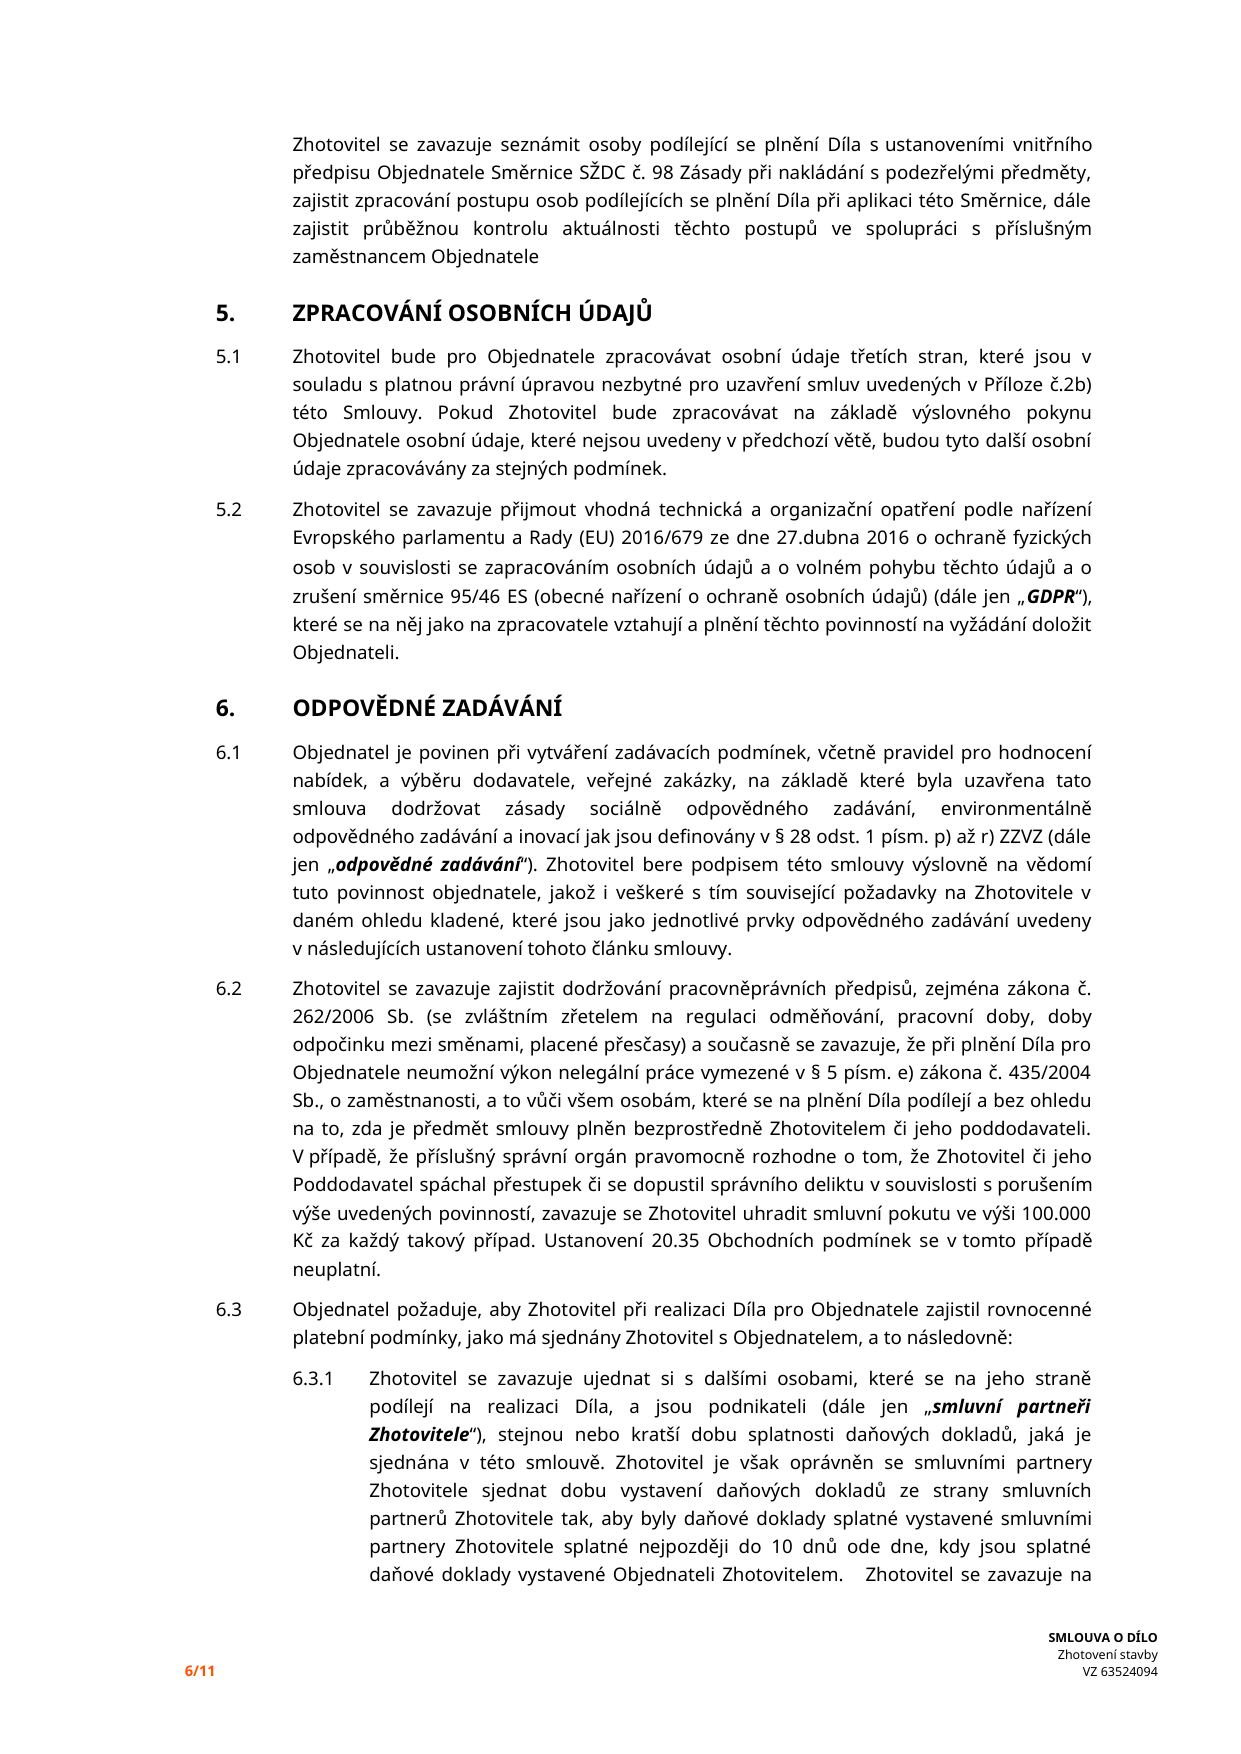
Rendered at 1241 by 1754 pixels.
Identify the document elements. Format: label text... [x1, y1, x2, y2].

text Zhotovitel se zavazuje přijmout vhodná technická a organizační opatření podle nařízení Evropského parlamentu a Rady (EU) 2016/679 ze dne 27.dubna 2016 o ochraně fyzických osob v souvislosti se zapracováním osobních údajů a o volném pohybu těchto údajů a o zrušení směrnice 95/46 ES (obecné nařízení o ochraně osobních údajů) (dále jen „GDPR“), které se na něj jako na zpracovatele vztahují a plnění těchto povinností na vyžádání doložit Objednateli. [216, 496, 1093, 664]
text Objednatel požaduje, aby Zhotovitel při realizaci Díla pro Objednatele zajistil rovnocenné platební podmínky, jako má sjednány Zhotovitel s Objednatelem, a to následovně: [216, 1296, 1093, 1350]
list Zhotovitel se zavazuje seznámit osoby podílející se plnění Díla s ustanoveními vnitřního předpisu Objednatele Směrnice SŽDC č. 98 Zásady při nakládání s podezřelými předměty, zajistit zpracování postupu osob podílejících se plnění Díla při aplikaci této Směrnice, dále zajistit průběžnou kontrolu aktuálnosti těchto postupů ve spolupráci s příslušným zaměstnancem Objednatele [292, 132, 1093, 269]
text Zhotovitel se zavazuje zajistit dodržování pracovněprávních předpisů, zejména zákona č. 262/2006 Sb. (se zvláštním zřetelem na regulaci odměňování, pracovní doby, doby odpočinku mezi směnami, placené přesčasy) a současně se zavazuje, že při plnění Díla pro Objednatele neumožní výkon nelegální práce vymezené v § 5 písm. e) zákona č. 435/2004 Sb., o zaměstnanosti, a to vůči všem osobám, které se na plnění Díla podílejí a bez ohledu na to, zda je předmět smlouvy plněn bezprostředně Zhotovitelem či jeho poddodavateli. V případě, že příslušný správní orgán pravomocně rozhodne o tom, že Zhotovitel či jeho Poddodavatel spáchal přestupek či se dopustil správního deliktu v souvislosti s porušením výše uvedených povinností, zavazuje se Zhotovitel uhradit smluvní pokutu ve výši 100.000 Kč za každý takový případ. Ustanovení 20.35 Obchodních podmínek se v tomto případě neuplatní. [216, 976, 1093, 1281]
text ODPOVĚDNÉ ZADÁVÁNÍ [216, 692, 1093, 723]
text Objednatel je povinen při vytváření zadávacích podmínek, včetně pravidel pro hodnocení nabídek, a výběru dodavatele, veřejné zakázky, na základě které byla uzavřena tato smlouva dodržovat zásady sociálně odpovědného zadávání, environmentálně odpovědného zadávání a inovací jak jsou definovány v § 28 odst. 1 písm. p) až r) ZZVZ (dále jen „odpovědné zadávání“). Zhotovitel bere podpisem této smlouvy výslovně na vědomí tuto povinnost objednatele, jakož i veškeré s tím související požadavky na Zhotovitele v daném ohledu kladené, které jsou jako jednotlivé prvky odpovědného zadávání uvedeny v následujících ustanovení tohoto článku smlouvy. [216, 739, 1093, 961]
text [292, 1365, 1093, 1587]
text Zhotovitel bude pro Objednatele zpracovávat osobní údaje třetích stran, které jsou v souladu s platnou právní úpravou nezbytné pro uzavření smluv uvedených v Příloze č.2b) této Smlouvy. Pokud Zhotovitel bude zpracovávat na základě výslovného pokynu Objednatele osobní údaje, které nejsou uvedeny v předchozí větě, budou tyto další osobní údaje zpracovávány za stejných podmínek. [216, 344, 1093, 481]
text ZPRACOVÁNÍ OSOBNÍCH ÚDAJŮ [216, 297, 1093, 328]
